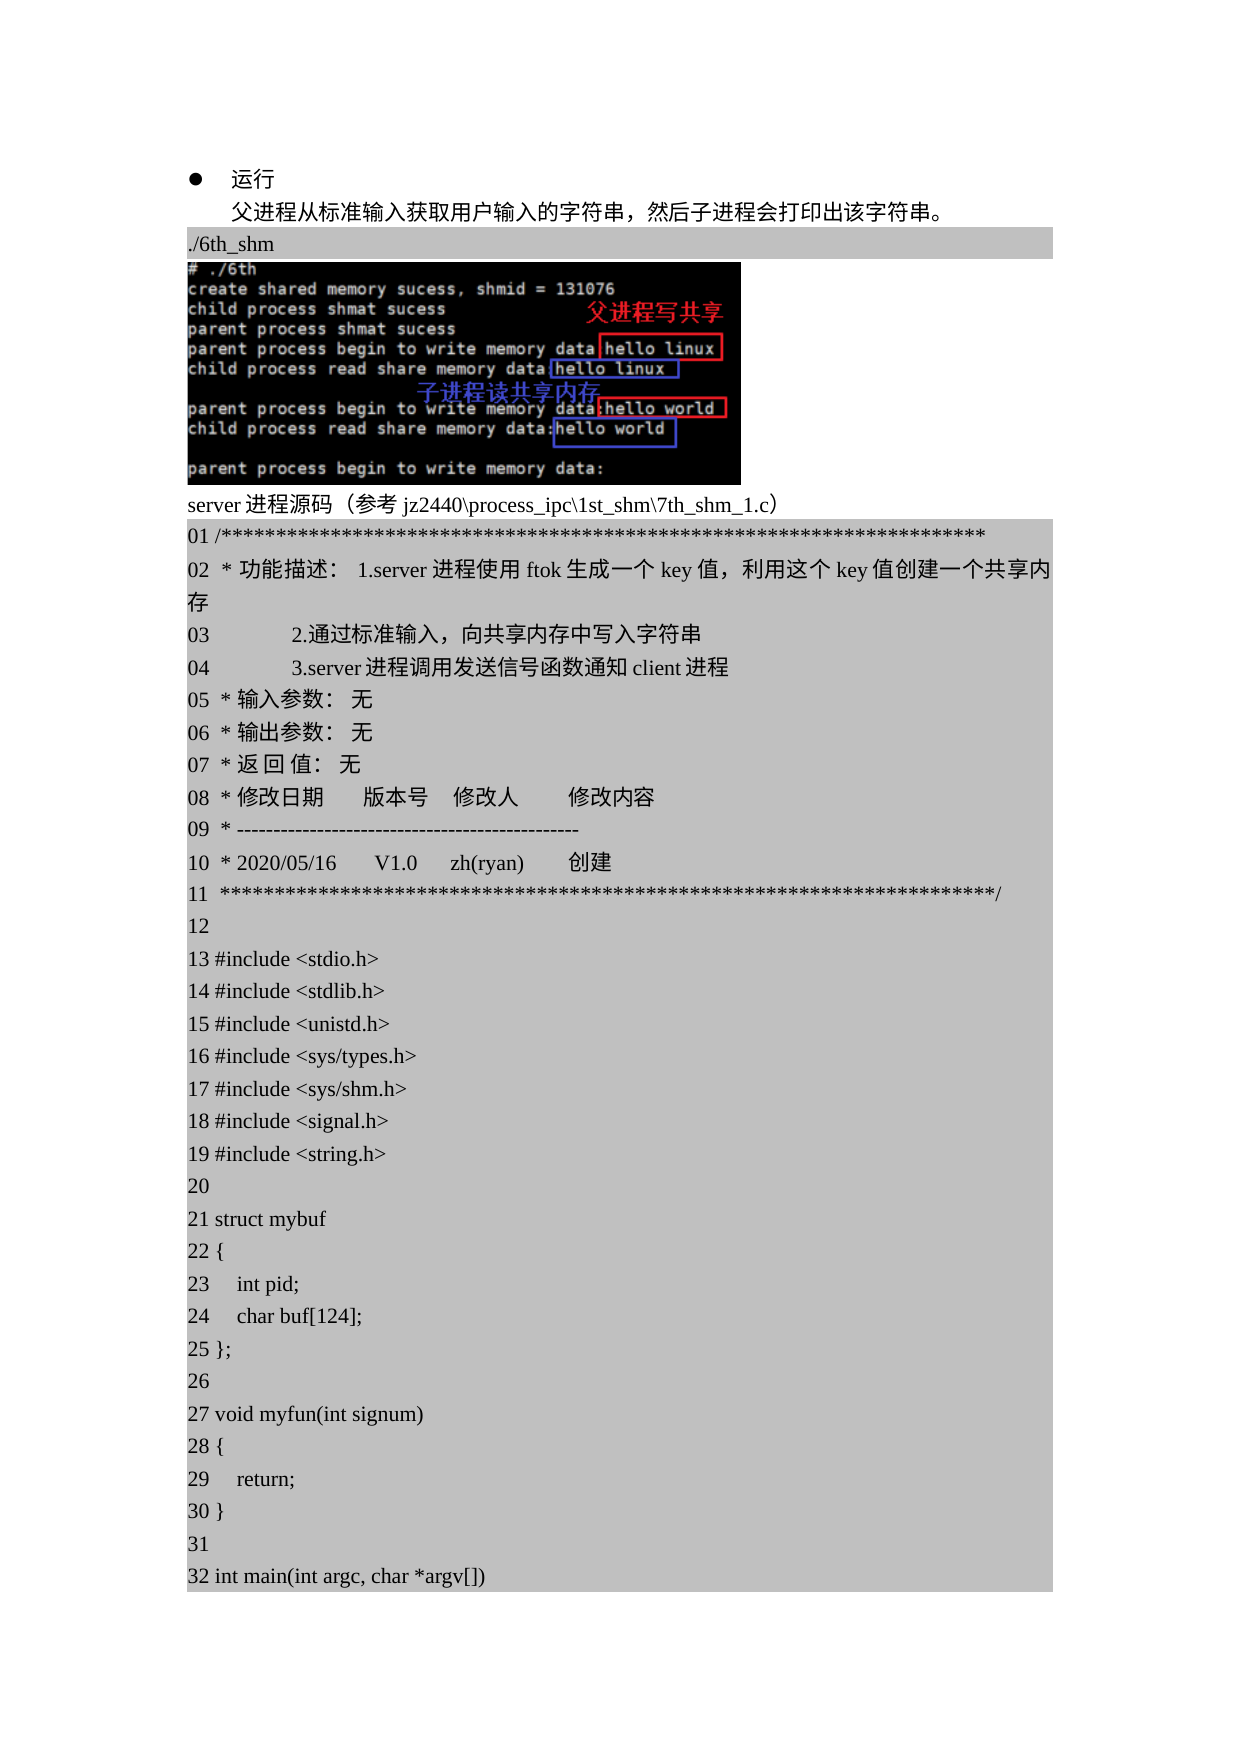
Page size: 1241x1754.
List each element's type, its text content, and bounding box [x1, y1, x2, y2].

text 09 * ----------------------------------------------- [187, 812, 1053, 844]
text 26 [187, 1364, 1053, 1397]
text 03 2.通过标准输入，向共享内存中写入字符串 [187, 617, 1053, 649]
text 23 int pid; [187, 1267, 1053, 1299]
text 11 ***********************************************************************/ [187, 877, 1053, 909]
text 27 void myfun(int signum) [187, 1397, 1053, 1429]
text 15 #include <unistd.h> [187, 1007, 1053, 1039]
list 运行 [187, 162, 1053, 194]
text 17 #include <sys/shm.h> [187, 1072, 1053, 1104]
text 04 3.server进程调用发送信号函数通知client进程 [187, 649, 1053, 682]
text 06 * 输出参数： 无 [187, 714, 1053, 747]
text 父进程从标准输入获取用户输入的字符串，然后子进程会打印出该字符串。 [187, 194, 1053, 227]
text 02 * 功能描述： 1.server进程使用ftok生成一个key值，利用这个key值创建一个共享内存 [187, 552, 1053, 617]
text 19 #include <string.h> [187, 1137, 1053, 1169]
text 18 #include <signal.h> [187, 1104, 1053, 1137]
text 05 * 输入参数： 无 [187, 682, 1053, 714]
text 16 #include <sys/types.h> [187, 1039, 1053, 1072]
text 29 return; [187, 1462, 1053, 1494]
text 24 char buf[124]; [187, 1299, 1053, 1332]
text 13 #include <stdio.h> [187, 942, 1053, 974]
text server进程源码（参考jz2440\process_ipc\1st_shm\7th_shm_1.c） [187, 487, 1053, 519]
text 30 } [187, 1494, 1053, 1527]
text 28 { [187, 1429, 1053, 1462]
text 22 { [187, 1234, 1053, 1267]
text 10 * 2020/05/16 V1.0 zh(ryan) 创建 [187, 844, 1053, 877]
text 07 * 返 回 值： 无 [187, 747, 1053, 779]
text 31 [187, 1527, 1053, 1559]
text 20 [187, 1169, 1053, 1202]
text 25 }; [187, 1332, 1053, 1364]
text 14 #include <stdlib.h> [187, 974, 1053, 1007]
text ./6th_shm [187, 227, 1053, 259]
text 21 struct mybuf [187, 1202, 1053, 1234]
text 12 [187, 909, 1053, 942]
text 01 /********************************************************************** [187, 519, 1053, 552]
text 08 * 修改日期 版本号 修改人 修改内容 [187, 779, 1053, 812]
text 32 int main(int argc, char *argv[]) [187, 1559, 1053, 1592]
picture [187, 262, 741, 485]
